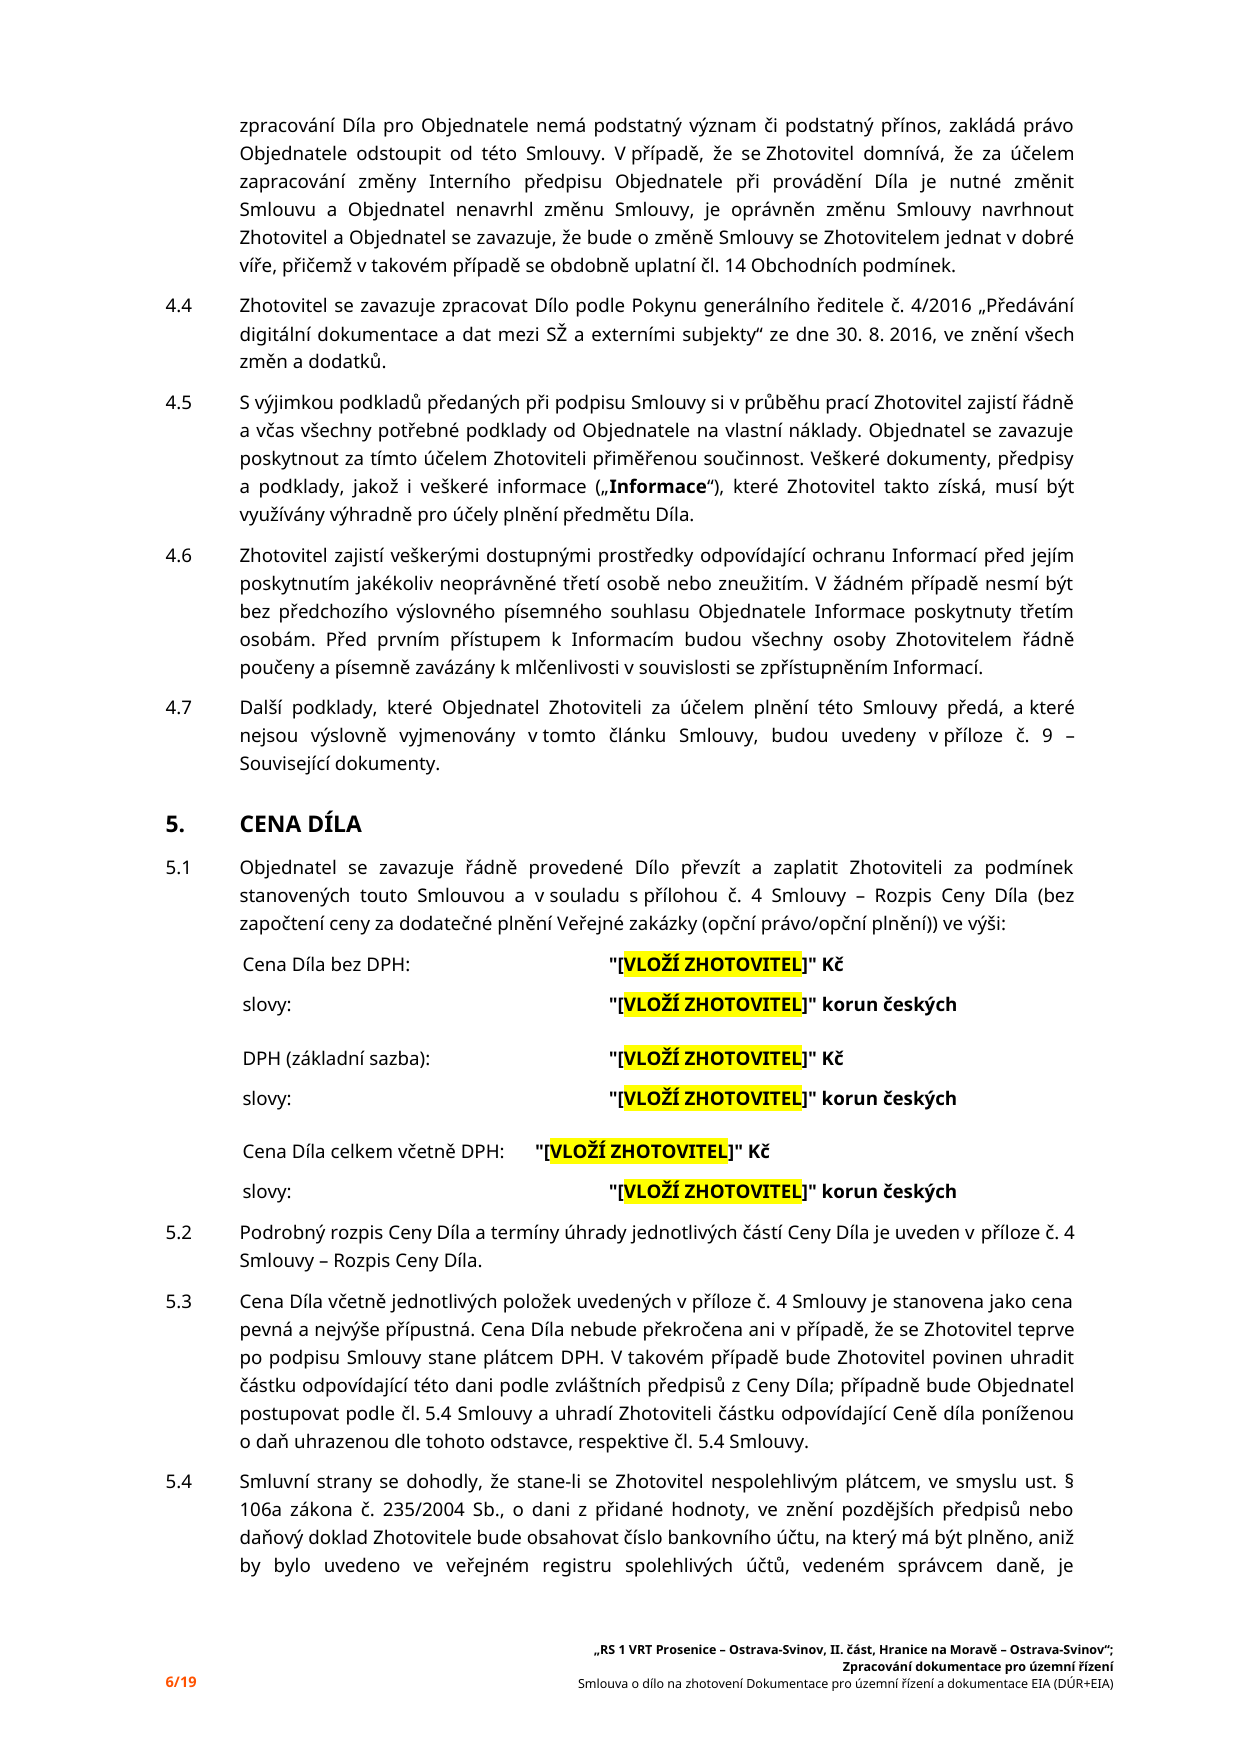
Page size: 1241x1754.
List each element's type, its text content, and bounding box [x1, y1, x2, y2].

text Objednatel se zavazuje řádně provedené Dílo převzít a zaplatit Zhotoviteli za podmínek stanovených touto Smlouvou a v souladu s přílohou č. 4 Smlouvy – Rozpis Ceny Díla (bez započtení ceny za dodatečné plnění Veřejné zakázky (opční právo/opční plnění)) ve výši: [165, 855, 1075, 936]
text Cena Díla celkem včetně DPH: "[VLOŽÍ ZHOTOVITEL]" Kč [728, 1138, 1075, 1164]
text Zhotovitel zajistí veškerými dostupnými prostředky odpovídající ochranu Informací před jejím poskytnutím jakékoliv neoprávněné třetí osobě nebo zneužitím. V žádném případě nesmí být bez předchozího výslovného písemného souhlasu Objednatele Informace poskytnuty třetím osobám. Před prvním přístupem k Informacím budou všechny osoby Zhotovitelem řádně poučeny a písemně zavázány k mlčenlivosti v souvislosti se zpřístupněním Informací. [165, 542, 1075, 679]
text slovy: "[VLOŽÍ ZHOTOVITEL]" korun českých [242, 992, 624, 1017]
text slovy: "[VLOŽÍ ZHOTOVITEL]" korun českých [242, 1179, 624, 1204]
text slovy: "[VLOŽÍ ZHOTOVITEL]" korun českých [802, 1085, 1075, 1111]
text CENA DÍLA [165, 808, 1075, 839]
text Cena Díla bez DPH: "[VLOŽÍ ZHOTOVITEL]" Kč [242, 951, 624, 977]
text Cena Díla celkem včetně DPH: "[VLOŽÍ ZHOTOVITEL]" Kč [242, 1138, 550, 1164]
text DPH (základní sazba): "[VLOŽÍ ZHOTOVITEL]" Kč [802, 1045, 1075, 1070]
text slovy: "[VLOŽÍ ZHOTOVITEL]" korun českých [242, 1085, 624, 1111]
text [165, 112, 1075, 278]
text Cena Díla bez DPH: "[VLOŽÍ ZHOTOVITEL]" Kč [802, 951, 1075, 977]
text S výjimkou podkladů předaných při podpisu Smlouvy si v průběhu prací Zhotovitel zajistí řádně a včas všechny potřebné podklady od Objednatele na vlastní náklady. Objednatel se zavazuje poskytnout za tímto účelem Zhotoviteli přiměřenou součinnost. Veškeré dokumenty, předpisy a podklady, jakož i veškeré informace („Informace“), které Zhotovitel takto získá, musí být využívány výhradně pro účely plnění předmětu Díla. [165, 389, 1075, 527]
text Další podklady, které Objednatel Zhotoviteli za účelem plnění této Smlouvy předá, a které nejsou výslovně vyjmenovány v tomto článku Smlouvy, budou uvedeny v příloze č. 9 – Související dokumenty. [165, 694, 1075, 776]
text Cena Díla včetně jednotlivých položek uvedených v příloze č. 4 Smlouvy je stanovena jako cena pevná a nejvýše přípustná. Cena Díla nebude překročena ani v případě, že se Zhotovitel teprve po podpisu Smlouvy stane plátcem DPH. V takovém případě bude Zhotovitel povinen uhradit částku odpovídající této dani podle zvláštních předpisů z Ceny Díla; případně bude Objednatel postupovat podle čl. 5.4 Smlouvy a uhradí Zhotoviteli částku odpovídající Ceně díla poníženou o daň uhrazenou dle tohoto odstavce, respektive čl. 5.4 Smlouvy. [165, 1288, 1075, 1453]
text Zhotovitel se zavazuje zpracovat Dílo podle Pokynu generálního ředitele č. 4/2016 „Předávání digitální dokumentace a dat mezi SŽ a externími subjekty“ ze dne 30. 8. 2016, ve znění všech změn a dodatků. [165, 293, 1075, 374]
text slovy: "[VLOŽÍ ZHOTOVITEL]" korun českých [802, 1179, 1075, 1204]
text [165, 1468, 1075, 1578]
text DPH (základní sazba): "[VLOŽÍ ZHOTOVITEL]" Kč [242, 1045, 624, 1070]
text slovy: "[VLOŽÍ ZHOTOVITEL]" korun českých [802, 992, 1075, 1017]
text Podrobný rozpis Ceny Díla a termíny úhrady jednotlivých částí Ceny Díla je uveden v příloze č. 4 Smlouvy – Rozpis Ceny Díla. [165, 1219, 1075, 1273]
